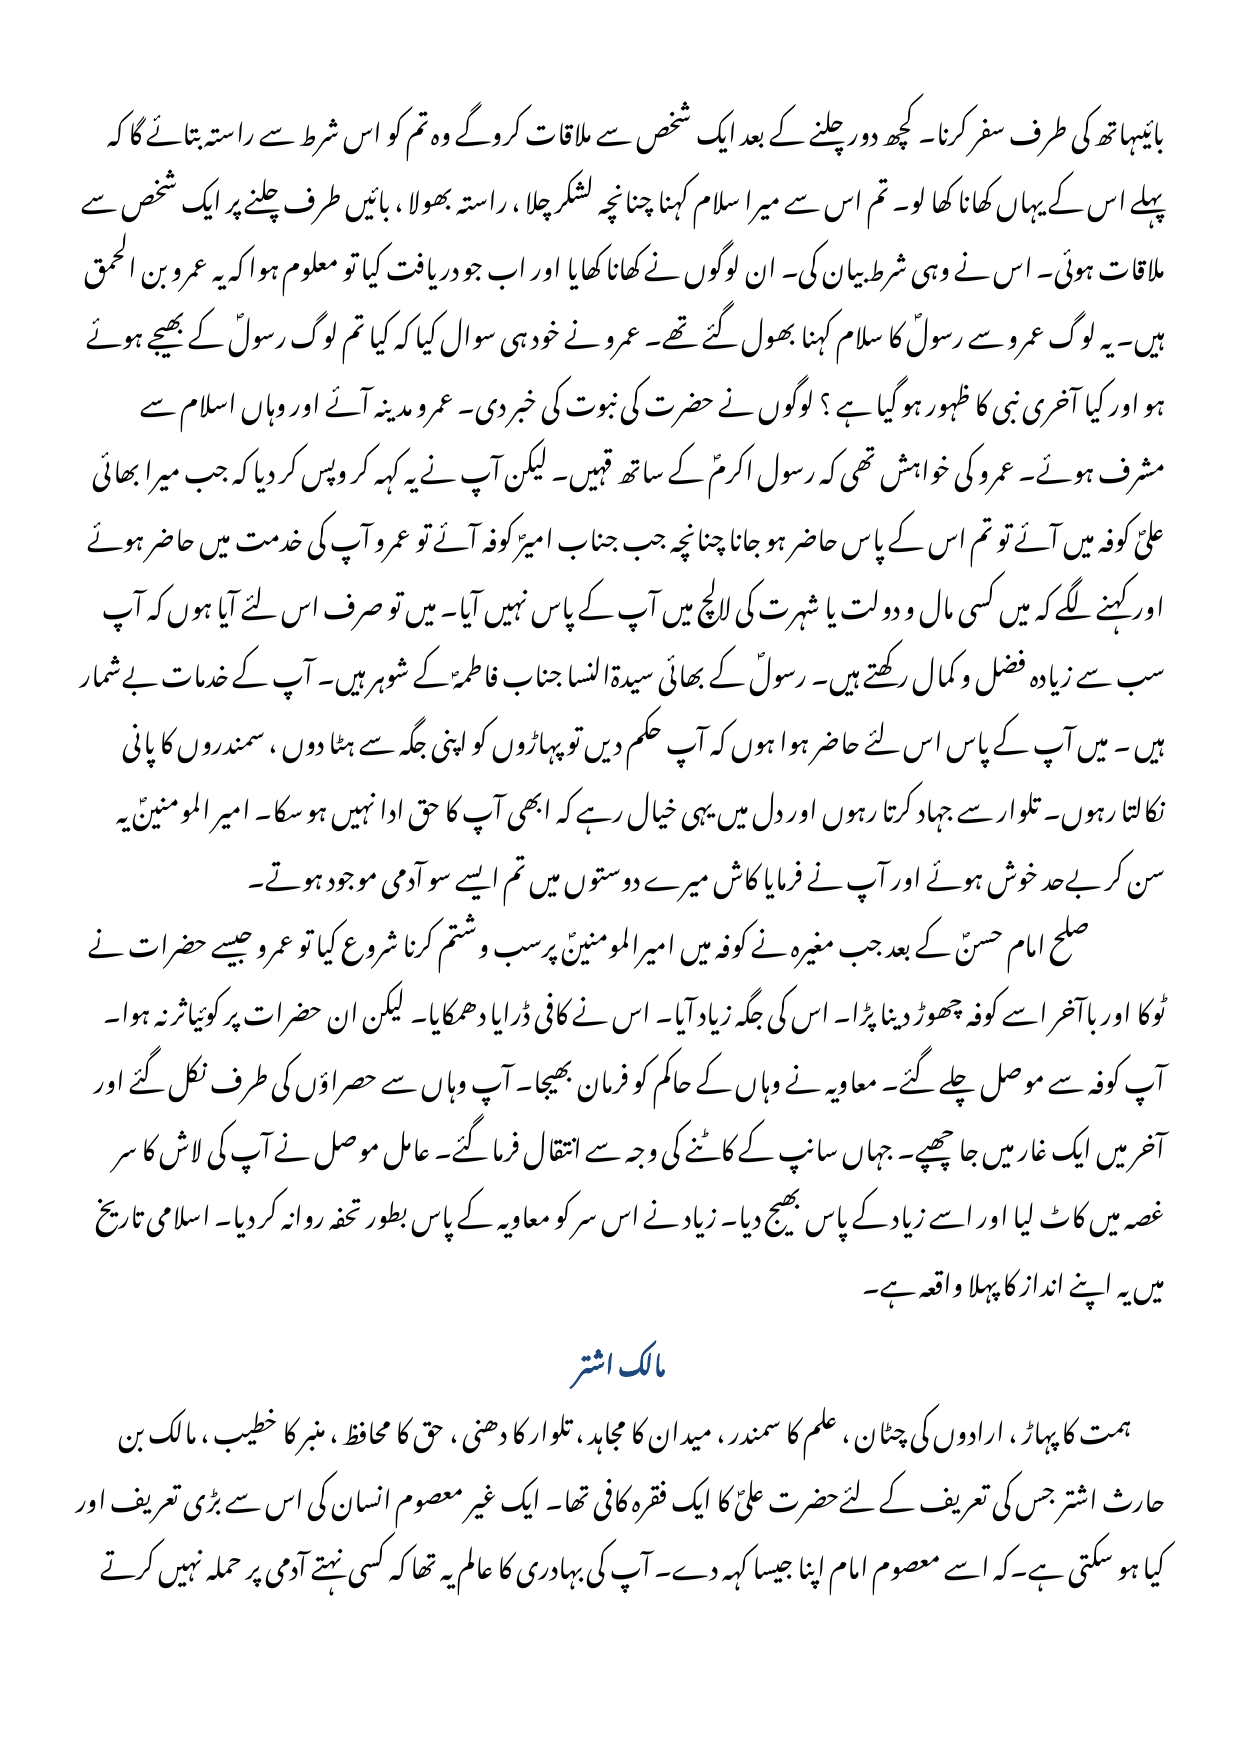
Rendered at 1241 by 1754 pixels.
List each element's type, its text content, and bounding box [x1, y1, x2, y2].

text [75, 94, 1165, 906]
text صلح امام حسنؐ کے بعد جب مغیرہ نے کوفہ میں امیرالمومنینؐ پرسب وشتم کرنا شروع کیا تو عمرو جیسے حضرات نے ٹوکا اور باآخر اسے کوفہ چھوڑ دینا پڑا۔ اس کی جگہ زیاد آیا۔ اس نے کافی ڈرایا دھمکایا۔ لیکن ان حضرات پر کوئیاثر نہ ہوا۔ آپ کوفہ سے موصل چلے گئے۔ معاویہ نے وہاں کے حاکم کو فرمان بھیجا۔ آپ وہاں سے حصراؤں کی طرف نکل گئے اور آخر میں ایک غار میں جا چھپے۔ جہاں سانپ کے کاٹنے کی وجہ سے انتقال فرما گئے۔ عامل موصل نے آپ کی لاش کا سر غصہ میں کاٹ لیا اور اسے زیاد کے پاس بھیج دیا۔ زیاد نے اس سر کو معاویہ کے پاس بطور تحفہ روانہ کر دیا۔ اسلامی تاریخ میں یہ اپنے انداز کا پہلا واقعہ ہے۔ [75, 906, 1165, 1312]
subtitle مالک اشتر [75, 1325, 1165, 1393]
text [75, 1393, 1165, 1596]
